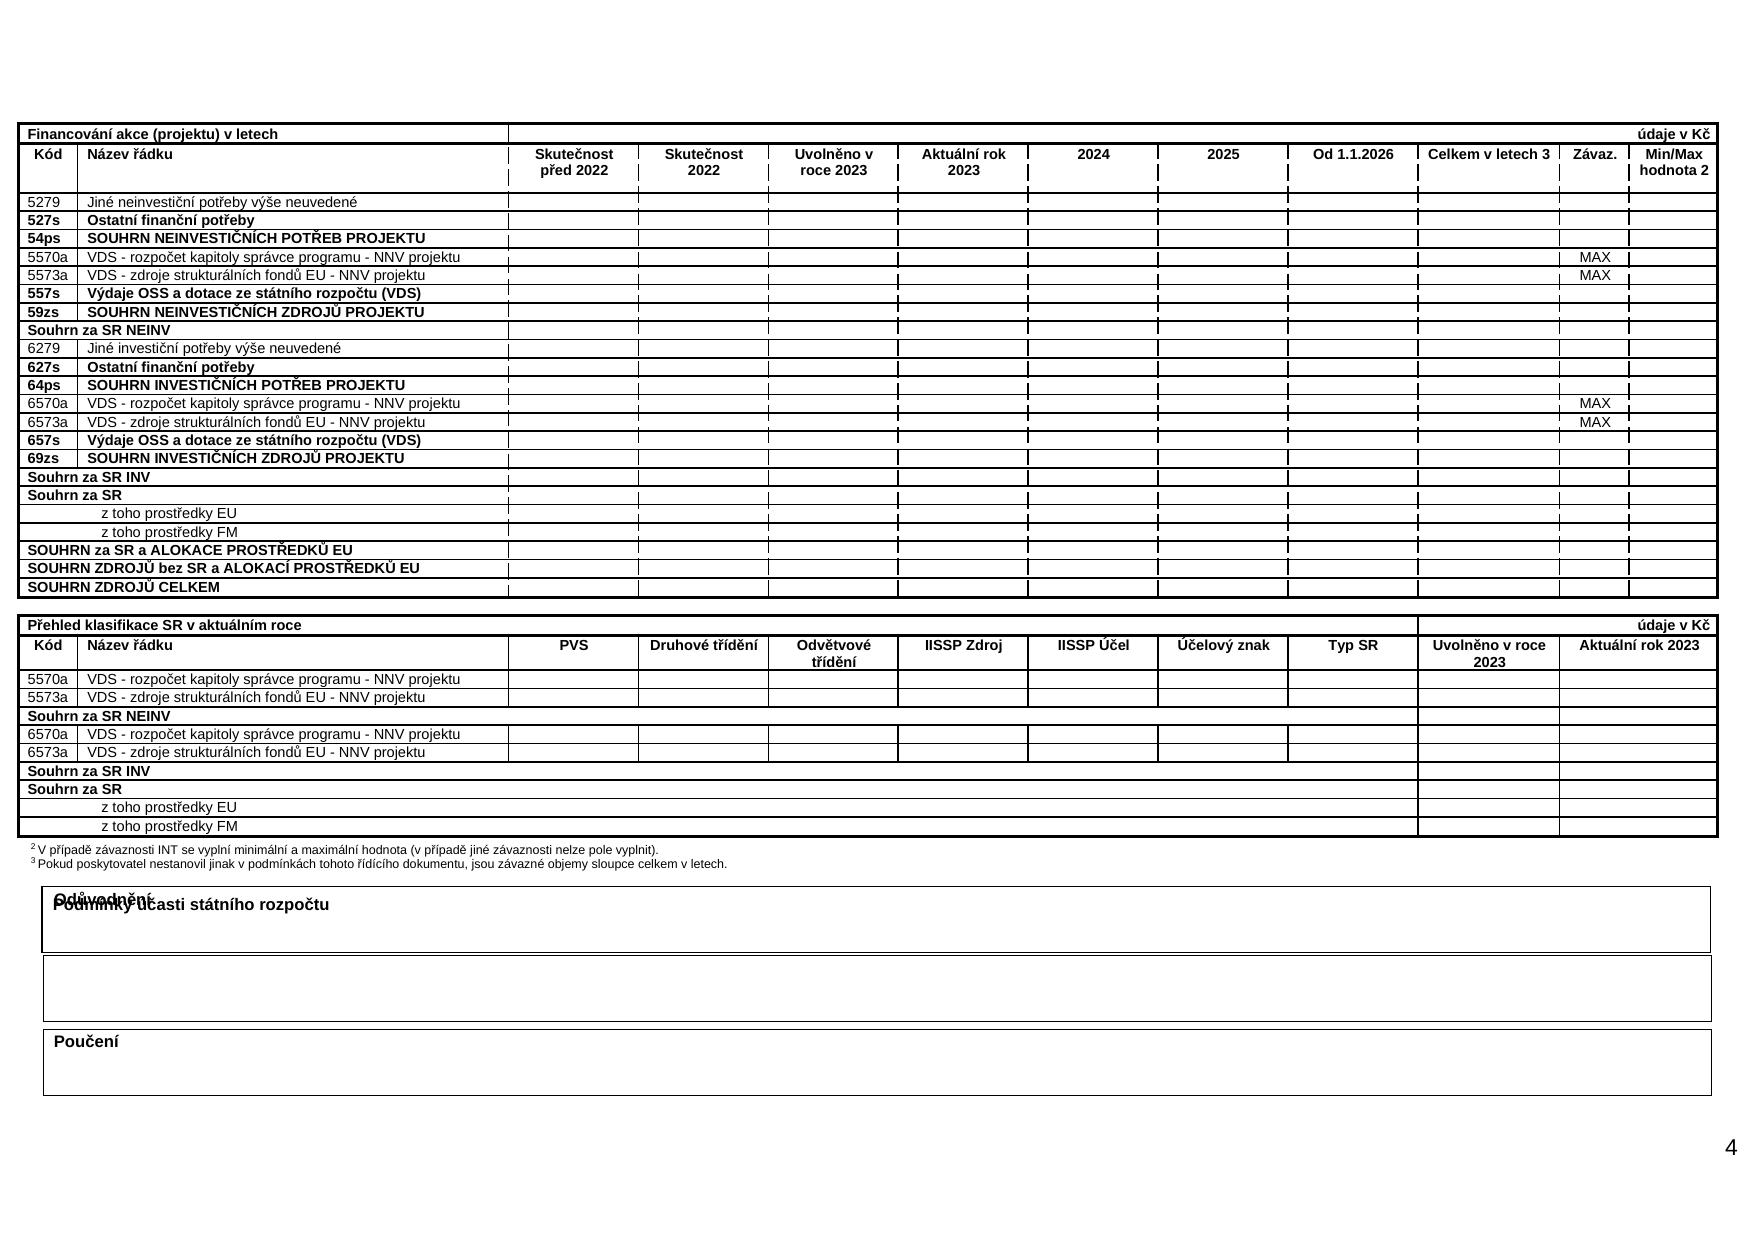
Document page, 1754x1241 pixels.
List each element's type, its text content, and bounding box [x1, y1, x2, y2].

table_cell 2025 [1158, 145, 1288, 192]
table_cell [1288, 267, 1418, 284]
table_cell [1560, 194, 1629, 210]
table_cell SOUHRN INVESTIČNÍCH POTŘEB PROJEKTU [78, 377, 508, 394]
table_cell MAX [1560, 414, 1629, 430]
table_cell [509, 377, 638, 394]
table_cell [1629, 560, 1716, 577]
table_cell [898, 285, 1028, 302]
table_cell [1560, 818, 1716, 835]
table_cell [1288, 487, 1418, 504]
table_cell [509, 340, 638, 357]
table_cell Název řádku [78, 145, 508, 192]
table_cell [639, 487, 768, 504]
table_cell 527s [20, 212, 77, 229]
table_cell 69zs [20, 450, 77, 467]
table_cell 6279 [20, 340, 77, 357]
table_cell [1418, 377, 1559, 394]
table_cell [509, 304, 638, 320]
table_cell VDS - zdroje strukturálních fondů EU - NNV projektu [78, 689, 508, 706]
table_cell [509, 487, 638, 504]
table_cell [639, 726, 768, 743]
table_cell [1419, 708, 1559, 724]
table_header Přehled klasifikace SR v aktuálním roce [20, 617, 1417, 633]
table_cell [1419, 726, 1559, 743]
table_cell 657s [20, 432, 77, 449]
table_cell [509, 194, 638, 210]
table_cell Jiné investiční potřeby výše neuvedené [78, 340, 508, 357]
table_cell [1418, 340, 1559, 357]
table_cell [509, 212, 638, 229]
table_cell [639, 432, 768, 449]
table_cell Název řádku [78, 637, 508, 669]
table_cell [1418, 395, 1559, 412]
table_cell Druhové třídění [639, 637, 768, 669]
table_cell [1560, 708, 1716, 724]
table_cell [898, 524, 1028, 540]
table_cell [509, 671, 638, 688]
table_cell 2024 [1028, 145, 1158, 192]
table_cell [768, 450, 898, 467]
table_cell [1418, 560, 1559, 577]
text 3 Pokud poskytovatel nestanovil jinak v podmínkách tohoto řídícího dokumentu, jsou závazné objemy sloupce celkem v letech. [31, 857, 1737, 872]
table_cell SOUHRN ZDROJŮ bez SR a ALOKACÍ PROSTŘEDKŮ EU [20, 560, 508, 577]
table_cell [1560, 285, 1629, 302]
table_cell [1159, 671, 1287, 688]
table_cell [1419, 763, 1559, 779]
table_cell [509, 560, 638, 577]
table_cell Výdaje OSS a dotace ze státního rozpočtu (VDS) [78, 285, 508, 302]
table_cell [1158, 194, 1288, 210]
table_cell [1159, 744, 1287, 761]
table_cell [639, 469, 768, 485]
table_cell [1158, 560, 1288, 577]
table_cell [768, 322, 898, 339]
table_cell 6570a [20, 395, 77, 412]
table_cell [1629, 469, 1716, 485]
table_cell [768, 414, 898, 430]
table_header údaje v Kč [509, 125, 1716, 142]
table_cell [1288, 194, 1418, 210]
table_cell [1629, 450, 1716, 467]
table_cell [1560, 560, 1629, 577]
table_cell [1560, 671, 1716, 688]
table_cell 5573a [20, 689, 77, 706]
table_cell 64ps [20, 377, 77, 394]
table_cell [1419, 799, 1559, 816]
table_cell [509, 726, 638, 743]
table_cell [898, 304, 1028, 320]
table_cell [1289, 744, 1417, 761]
table_cell [898, 487, 1028, 504]
table_cell [768, 230, 898, 247]
table_cell [1158, 230, 1288, 247]
table_cell PVS [509, 637, 638, 669]
table_cell 5279 [20, 194, 77, 210]
table_cell [639, 689, 768, 706]
table_cell [639, 359, 768, 375]
table_cell [1288, 285, 1418, 302]
table_cell Od 1.1.2026 [1288, 145, 1418, 192]
table_cell 627s [20, 359, 77, 375]
table_cell [509, 322, 638, 339]
table_cell [1630, 579, 1716, 596]
table_cell [898, 322, 1028, 339]
table_cell [768, 194, 898, 210]
table_cell [1419, 781, 1559, 798]
table_cell SOUHRN NEINVESTIČNÍCH POTŘEB PROJEKTU [78, 230, 508, 247]
table_cell [769, 744, 897, 761]
table_cell Odvětvové třídění [769, 637, 897, 669]
table_cell 557s [20, 285, 77, 302]
table_cell [1629, 212, 1716, 229]
table_cell [1028, 194, 1158, 210]
table_cell MAX [1560, 395, 1629, 412]
table_cell [639, 322, 768, 339]
table_cell [898, 432, 1028, 449]
table_cell [1288, 469, 1418, 485]
table_cell 54ps [20, 230, 77, 247]
table_cell [1418, 359, 1559, 375]
table_cell 6573a [20, 744, 77, 761]
table_cell [1029, 579, 1158, 596]
table_cell VDS - rozpočet kapitoly správce programu - NNV projektu [78, 671, 508, 688]
table_cell [1029, 671, 1157, 688]
table_cell Závaz. [1560, 145, 1629, 192]
table_cell VDS - rozpočet kapitoly správce programu - NNV projektu [78, 726, 508, 743]
table_cell [899, 671, 1027, 688]
table_cell [898, 267, 1028, 284]
table_cell [899, 689, 1027, 706]
table_cell [1629, 377, 1716, 394]
table_cell [1028, 414, 1158, 430]
table_cell [1418, 212, 1559, 229]
table_cell [509, 689, 638, 706]
table_cell [639, 267, 768, 284]
table_cell [1159, 726, 1287, 743]
table_cell [1418, 230, 1559, 247]
table_cell [1288, 230, 1418, 247]
table_cell MAX [1560, 249, 1629, 265]
table_cell VDS - rozpočet kapitoly správce programu - NNV projektu [78, 395, 508, 412]
table_cell [1028, 322, 1158, 339]
table_cell [1158, 414, 1288, 430]
table_cell Souhrn za SR [20, 781, 1417, 798]
table_cell [1158, 249, 1288, 265]
table_cell [509, 395, 638, 412]
table_cell [1418, 267, 1559, 284]
table_cell [509, 524, 638, 540]
table_cell [1418, 505, 1559, 522]
table_cell [1560, 340, 1629, 357]
table_cell [1560, 579, 1629, 596]
table_cell [1158, 487, 1288, 504]
table_cell [768, 487, 898, 504]
table_cell [1629, 505, 1716, 522]
table_cell [1560, 304, 1629, 320]
table_cell [1158, 432, 1288, 449]
table_cell [898, 212, 1028, 229]
table_cell SOUHRN INVESTIČNÍCH ZDROJŮ PROJEKTU [78, 450, 508, 467]
table_cell [639, 285, 768, 302]
table_cell [1629, 230, 1716, 247]
table_cell [1629, 395, 1716, 412]
table_cell [1028, 395, 1158, 412]
table_cell [898, 395, 1028, 412]
table_cell IISSP Zdroj [899, 637, 1027, 669]
table_cell [1418, 542, 1559, 559]
table_cell 5570a [20, 249, 77, 265]
table_cell Souhrn za SR INV [20, 763, 1417, 779]
table_cell [639, 340, 768, 357]
table_cell [1158, 524, 1288, 540]
table_cell [898, 505, 1028, 522]
table_cell Účelový znak [1159, 637, 1287, 669]
table_cell [1419, 818, 1559, 835]
table_cell [1560, 689, 1716, 706]
table_cell [1629, 432, 1716, 449]
table_cell [1560, 359, 1629, 375]
table_cell [1158, 212, 1288, 229]
table_cell [639, 249, 768, 265]
table_cell Jiné neinvestiční potřeby výše neuvedené [78, 194, 508, 210]
table_cell [1418, 469, 1559, 485]
table_cell [639, 524, 768, 540]
table_cell [509, 285, 638, 302]
table_cell [769, 579, 898, 596]
table_cell [1560, 524, 1629, 540]
table_cell 5573a [20, 267, 77, 284]
table_cell Skutečnost 2022 [639, 145, 768, 192]
table_cell Skutečnost před 2022 [509, 145, 638, 192]
table_cell [768, 304, 898, 320]
table_cell [768, 359, 898, 375]
table_cell [639, 560, 768, 577]
table_cell [639, 671, 768, 688]
table_cell [1288, 450, 1418, 467]
table_cell [1629, 542, 1716, 559]
table_cell Celkem v letech 3 [1418, 145, 1559, 192]
table_cell [768, 285, 898, 302]
table_cell [509, 505, 638, 522]
table_cell [1029, 744, 1157, 761]
table_cell [1158, 304, 1288, 320]
table_cell [1418, 322, 1559, 339]
table_cell [1028, 304, 1158, 320]
table_cell Kód [20, 145, 77, 192]
table_cell [1560, 432, 1629, 449]
table_cell [1158, 542, 1288, 559]
table_cell [898, 560, 1028, 577]
table_cell [768, 340, 898, 357]
table_cell z toho prostředky EU [20, 505, 508, 522]
table_cell VDS - zdroje strukturálních fondů EU - NNV projektu [78, 267, 508, 284]
table_cell [768, 249, 898, 265]
table_cell [639, 505, 768, 522]
table_cell [1288, 432, 1418, 449]
table_cell [509, 359, 638, 375]
table_cell VDS - zdroje strukturálních fondů EU - NNV projektu [78, 744, 508, 761]
table_cell [1418, 194, 1559, 210]
table_cell [639, 542, 768, 559]
table_cell [639, 579, 768, 596]
table_cell Kód [20, 637, 77, 669]
table_cell [639, 395, 768, 412]
table_cell [1158, 359, 1288, 375]
table_cell [1418, 249, 1559, 265]
table_cell [1288, 304, 1418, 320]
table_cell [1288, 542, 1418, 559]
table_cell [1158, 322, 1288, 339]
table_cell [509, 450, 638, 467]
table_cell [1560, 744, 1716, 761]
table_cell 6570a [20, 726, 77, 743]
table_cell [1560, 781, 1716, 798]
table_cell [898, 469, 1028, 485]
table_cell [1418, 414, 1559, 430]
table_cell [1288, 212, 1418, 229]
table_cell [1629, 322, 1716, 339]
table_cell [899, 726, 1027, 743]
table_cell [1028, 560, 1158, 577]
table_cell [509, 432, 638, 449]
table_cell [509, 744, 638, 761]
table_header údaje v Kč [1419, 617, 1716, 633]
table_cell [1288, 377, 1418, 394]
table_cell [1418, 304, 1559, 320]
table_cell [1418, 487, 1559, 504]
table_cell [1028, 230, 1158, 247]
table_cell [1028, 212, 1158, 229]
table_cell [509, 414, 638, 430]
table_cell [639, 450, 768, 467]
table_cell [1028, 377, 1158, 394]
table_cell [1629, 359, 1716, 375]
table_cell [1288, 505, 1418, 522]
table_cell Souhrn za SR INV [20, 469, 508, 485]
table_cell [768, 377, 898, 394]
table_cell Uvolněno v roce 2023 [768, 145, 898, 192]
table_cell [1560, 322, 1629, 339]
table_cell [899, 744, 1027, 761]
table_cell Výdaje OSS a dotace ze státního rozpočtu (VDS) [78, 432, 508, 449]
table_cell SOUHRN NEINVESTIČNÍCH ZDROJŮ PROJEKTU [78, 304, 508, 320]
table_cell SOUHRN ZDROJŮ CELKEM [20, 579, 508, 596]
table_cell [768, 560, 898, 577]
table_cell [768, 542, 898, 559]
table_cell [1418, 285, 1559, 302]
table_cell [1629, 414, 1716, 430]
table_cell [639, 212, 768, 229]
table_cell [1560, 469, 1629, 485]
table_cell [1419, 671, 1559, 688]
table_cell [898, 340, 1028, 357]
table_cell [1028, 542, 1158, 559]
table_cell [639, 304, 768, 320]
table_cell [898, 230, 1028, 247]
table_cell [898, 359, 1028, 375]
table_cell [1288, 249, 1418, 265]
table_cell [1560, 542, 1629, 559]
table_cell [509, 469, 638, 485]
table_cell [898, 194, 1028, 210]
table_cell MAX [1560, 267, 1629, 284]
table_cell [1028, 432, 1158, 449]
table_cell [1288, 524, 1418, 540]
table_cell [1629, 304, 1716, 320]
table_cell [1560, 212, 1629, 229]
table_cell [509, 579, 638, 596]
table_cell [1028, 505, 1158, 522]
text 2 V případě závaznosti INT se vyplní minimální a maximální hodnota (v případě jiné závaznosti nelze pole vyplnit). [31, 843, 1737, 857]
table_cell [1560, 230, 1629, 247]
table_cell [1288, 414, 1418, 430]
table_cell [1158, 395, 1288, 412]
table_cell IISSP Účel [1029, 637, 1157, 669]
table_cell [639, 744, 768, 761]
table_cell [768, 395, 898, 412]
table_cell 6573a [20, 414, 77, 430]
table_cell [1158, 450, 1288, 467]
table_cell [1158, 505, 1288, 522]
table_cell SOUHRN za SR a ALOKACE PROSTŘEDKŮ EU [20, 542, 508, 559]
table_cell [1158, 267, 1288, 284]
table_cell [639, 414, 768, 430]
table_cell [1289, 579, 1418, 596]
table_cell [1560, 505, 1629, 522]
table_cell [769, 689, 897, 706]
table_cell [1419, 744, 1559, 761]
table_cell [1028, 340, 1158, 357]
table_cell [898, 377, 1028, 394]
table_cell [1629, 524, 1716, 540]
table_cell [768, 432, 898, 449]
table_header Financování akce (projektu) v letech [20, 125, 508, 142]
table_cell [768, 524, 898, 540]
table_cell [639, 377, 768, 394]
table_cell [1289, 689, 1417, 706]
table_cell [1629, 340, 1716, 357]
table_cell [1289, 726, 1417, 743]
table_cell [1159, 689, 1287, 706]
table_cell VDS - zdroje strukturálních fondů EU - NNV projektu [78, 414, 508, 430]
table_cell [768, 212, 898, 229]
table_cell [1418, 432, 1559, 449]
table_cell [639, 194, 768, 210]
table_cell [1028, 469, 1158, 485]
table_cell [1029, 689, 1157, 706]
table_cell [1288, 359, 1418, 375]
table_cell [1289, 671, 1417, 688]
table_cell [1288, 322, 1418, 339]
table_cell [509, 542, 638, 559]
table_cell VDS - rozpočet kapitoly správce programu - NNV projektu [78, 249, 508, 265]
table_cell z toho prostředky FM [20, 524, 508, 540]
table_cell [1288, 340, 1418, 357]
table_cell [1158, 377, 1288, 394]
table_cell [1028, 267, 1158, 284]
table_cell Min/Max hodnota 2 [1629, 145, 1716, 192]
table_cell [1158, 285, 1288, 302]
table_cell [1560, 726, 1716, 743]
table_cell [1560, 799, 1716, 816]
table_cell [898, 414, 1028, 430]
table_cell [1028, 359, 1158, 375]
table_cell 5570a [20, 671, 77, 688]
table_cell Aktuální rok 2023 [898, 145, 1028, 192]
table_cell Uvolněno v roce 2023 [1419, 637, 1559, 669]
table_cell [1629, 194, 1716, 210]
table_cell [768, 267, 898, 284]
table_cell [1560, 763, 1716, 779]
table_cell Souhrn za SR [20, 487, 508, 504]
table_cell z toho prostředky EU [20, 799, 1417, 816]
table_cell [1629, 249, 1716, 265]
table_cell [1028, 249, 1158, 265]
table_cell [1028, 487, 1158, 504]
table_cell [1158, 340, 1288, 357]
table_cell [1029, 726, 1157, 743]
table_cell [898, 450, 1028, 467]
table_cell [898, 542, 1028, 559]
table_cell Souhrn za SR NEINV [20, 708, 1417, 724]
table_cell [1028, 285, 1158, 302]
table_cell [899, 579, 1028, 596]
table_cell [639, 230, 768, 247]
table_cell [509, 249, 638, 265]
table_cell [768, 505, 898, 522]
table_cell [1560, 450, 1629, 467]
table_cell Typ SR [1289, 637, 1417, 669]
table_cell [509, 230, 638, 247]
table_cell [1629, 285, 1716, 302]
table_cell [898, 249, 1028, 265]
table_cell [1629, 487, 1716, 504]
table_cell [769, 726, 897, 743]
table_cell [1028, 524, 1158, 540]
table_cell [1560, 487, 1629, 504]
table_cell [509, 267, 638, 284]
table_cell [1419, 579, 1559, 596]
table_cell [769, 671, 897, 688]
table_cell [1158, 469, 1288, 485]
table_cell 59zs [20, 304, 77, 320]
table_cell Ostatní finanční potřeby [78, 359, 508, 375]
table_cell [768, 469, 898, 485]
table_cell [1419, 689, 1559, 706]
table_cell [1159, 579, 1288, 596]
table_cell [1560, 377, 1629, 394]
table_cell Souhrn za SR NEINV [20, 322, 508, 339]
table_cell z toho prostředky FM [20, 818, 1417, 835]
table_cell [1629, 267, 1716, 284]
table_cell [1288, 395, 1418, 412]
table_cell Ostatní finanční potřeby [78, 212, 508, 229]
table_cell [1418, 524, 1559, 540]
table_cell [1418, 450, 1559, 467]
table_cell [1288, 560, 1418, 577]
table_cell [1028, 450, 1158, 467]
table_cell Aktuální rok 2023 [1560, 637, 1716, 669]
